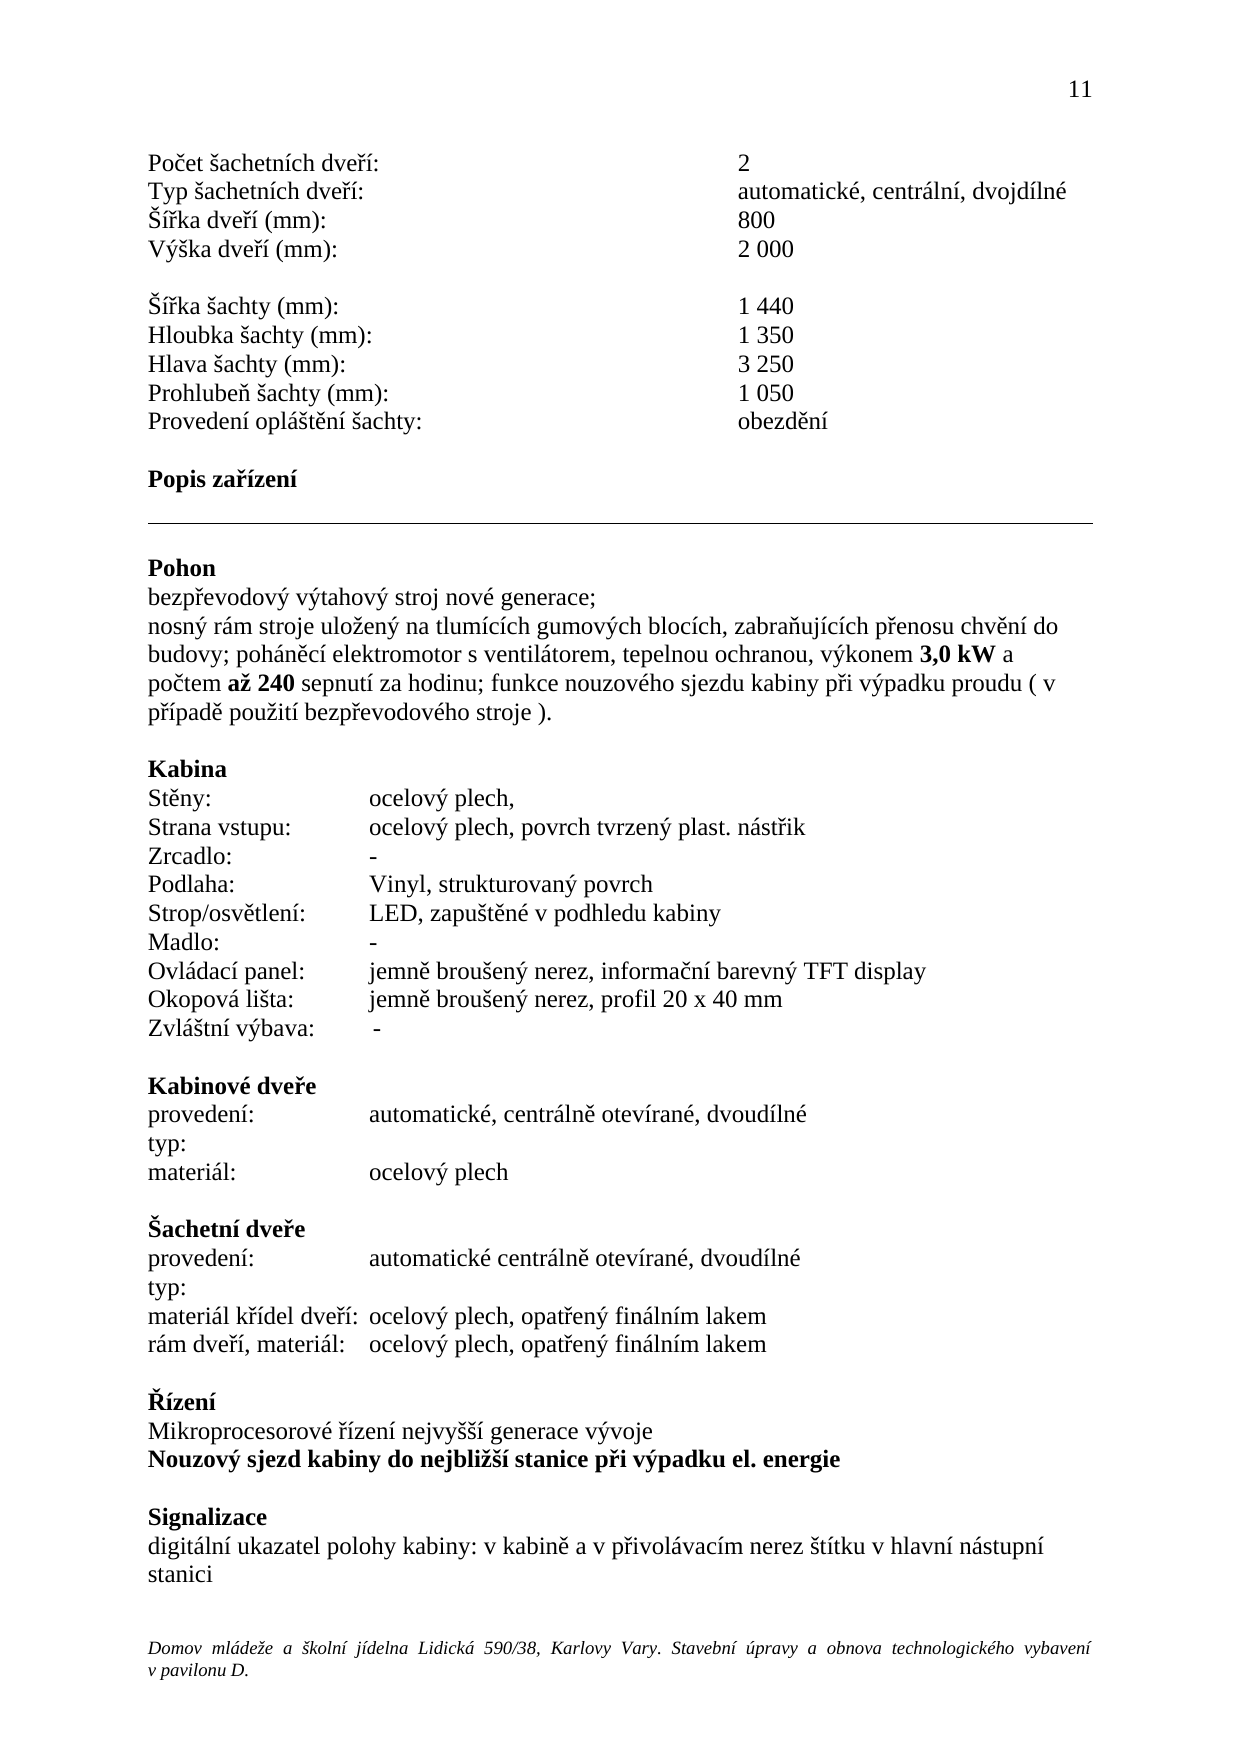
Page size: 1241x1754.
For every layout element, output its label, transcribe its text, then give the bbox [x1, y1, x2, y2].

text Šířka šachty (mm): 1 440 [148, 291, 1093, 320]
text provedení: automatické, centrálně otevírané, dvoudílné [148, 1099, 1093, 1128]
text Mikroprocesorové řízení nejvyšší generace vývoje [148, 1416, 1093, 1444]
text Kabina [148, 754, 1093, 783]
text Okopová lišta: jemně broušený nerez, profil 20 x 40 mm [148, 984, 1093, 1013]
text Ovládací panel: jemně broušený nerez, informační barevný TFT display [148, 956, 1093, 984]
text Zrcadlo: - [148, 841, 1093, 869]
text Stěny: ocelový plech, [148, 783, 1093, 812]
text Prohlubeň šachty (mm): 1 050 [148, 378, 1093, 406]
text Výška dveří (mm): 2 000 [148, 234, 1093, 263]
text Hloubka šachty (mm): 1 350 [148, 320, 1093, 349]
text typ: [148, 1128, 1093, 1157]
text nosný rám stroje uložený na tlumících gumových blocích, zabraňujících přenosu chvění do budovy; poháněcí elektromotor s ventilátorem, tepelnou ochranou, výkonem 3,0 kW a počtem až 240 sepnutí za hodinu; funkce nouzového sjezdu kabiny při výpadku proudu ( v případě použití bezpřevodového stroje ). [148, 611, 1093, 726]
text Podlaha: Vinyl, strukturovaný povrch [148, 869, 1093, 898]
text Provedení opláštění šachty: obezdění [148, 406, 1093, 435]
text Strop/osvětlení: LED, zapuštěné v podhledu kabiny [148, 898, 1093, 927]
text Popis zařízení [148, 464, 1093, 493]
text Strana vstupu: ocelový plech, povrch tvrzený plast. nástřik [148, 812, 1093, 841]
text rám dveří, materiál: ocelový plech, opatřený finálním lakem [148, 1329, 1093, 1358]
text Typ šachetních dveří: automatické, centrální, dvojdílné [148, 176, 1093, 205]
text provedení: automatické centrálně otevírané, dvoudílné [148, 1243, 1093, 1272]
text Šířka dveří (mm): 800 [148, 205, 1093, 234]
text digitální ukazatel polohy kabiny: v kabině a v přivolávacím nerez štítku v hlavní nástupní stanici [148, 1531, 1093, 1588]
text Řízení [148, 1387, 1093, 1416]
text Madlo: - [148, 927, 1093, 956]
text Počet šachetních dveří: 2 [148, 148, 1093, 176]
text Signalizace [148, 1502, 1093, 1531]
text Kabinové dveře [148, 1071, 1093, 1099]
text materiál: ocelový plech [148, 1157, 1093, 1186]
text Šachetní dveře [148, 1214, 1093, 1243]
text Zvláštní výbava: - [148, 1013, 1093, 1042]
text typ: [148, 1272, 1093, 1301]
text Pohon [148, 553, 1093, 582]
text Hlava šachty (mm): 3 250 [148, 349, 1093, 378]
text Nouzový sjezd kabiny do nejbližší stanice při výpadku el. energie [148, 1444, 1093, 1473]
text bezpřevodový výtahový stroj nové generace; [148, 582, 1093, 611]
text materiál křídel dveří: ocelový plech, opatřený finálním lakem [148, 1301, 1093, 1329]
